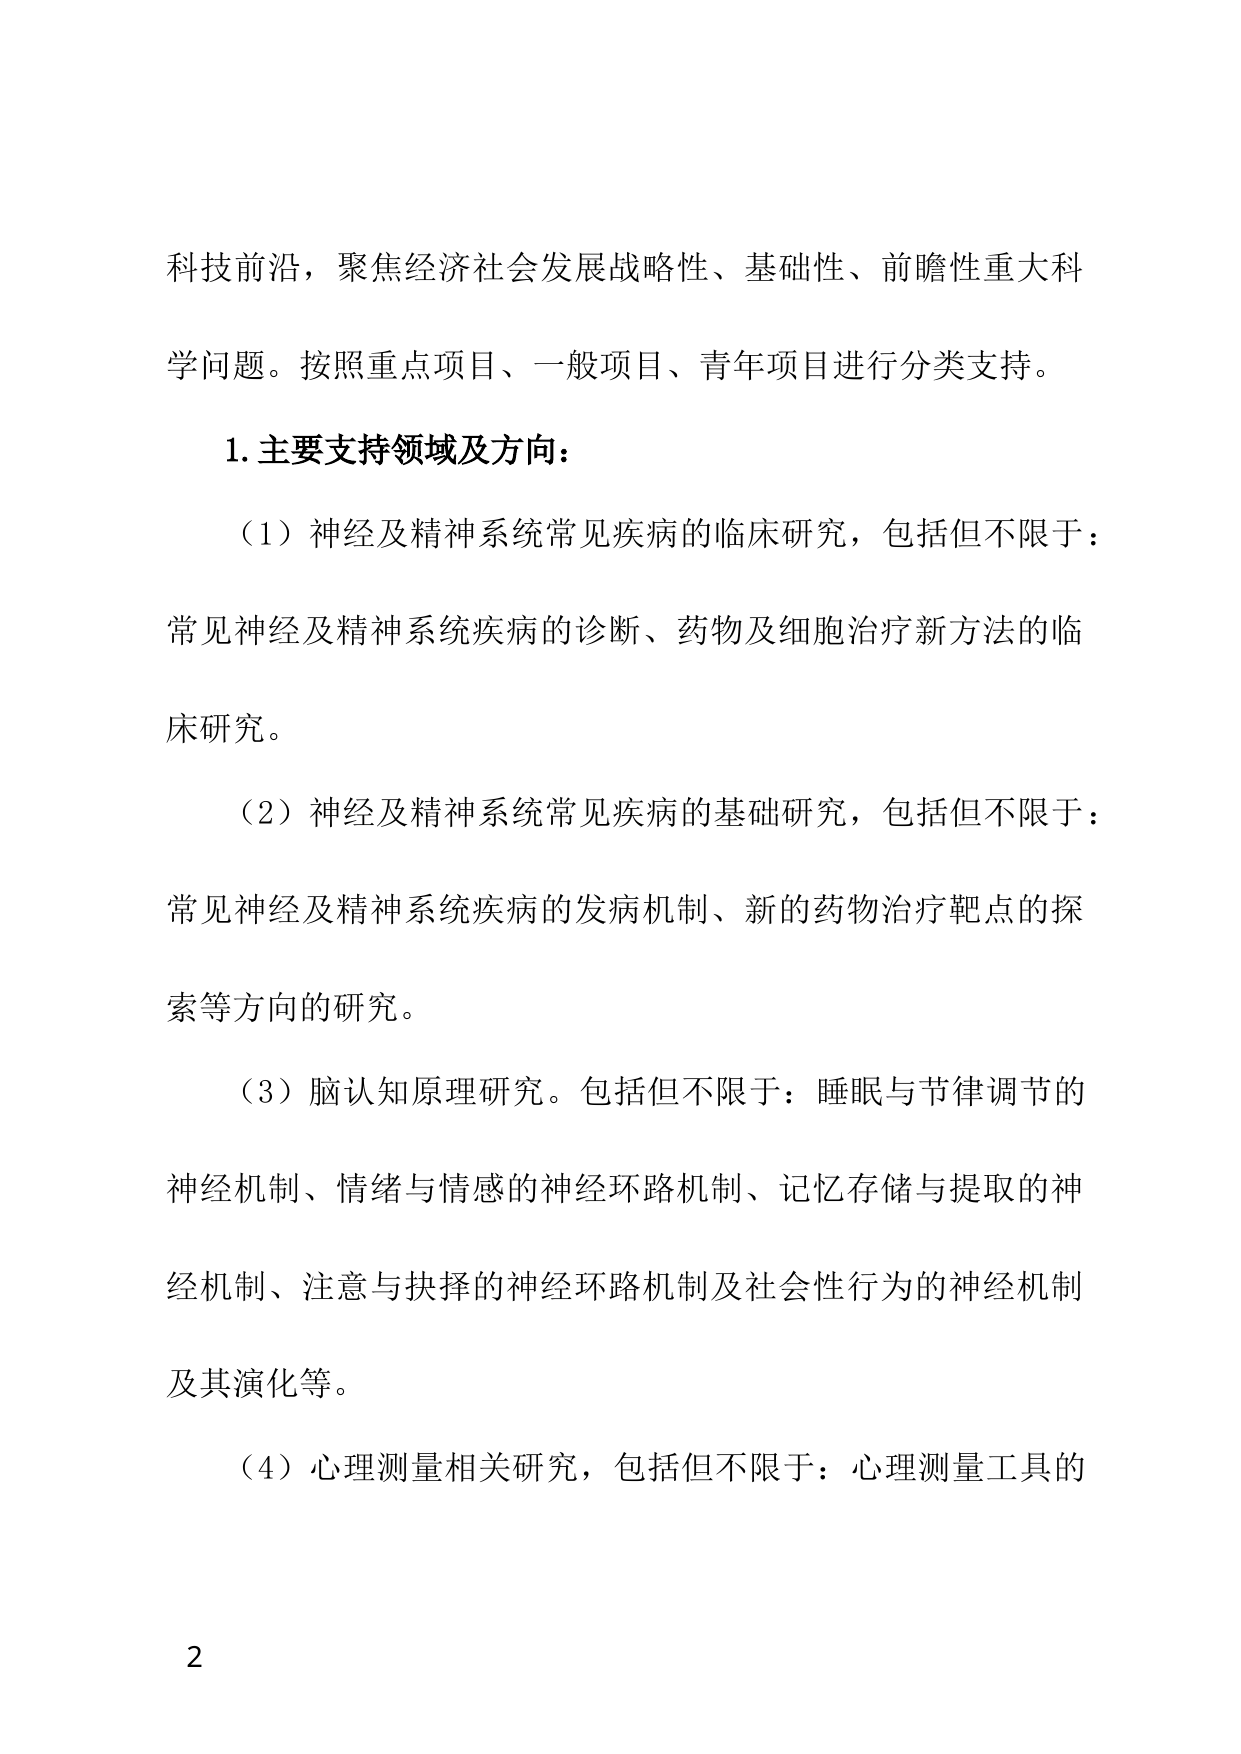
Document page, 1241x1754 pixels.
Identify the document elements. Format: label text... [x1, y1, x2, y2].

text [165, 233, 1087, 395]
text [165, 1433, 1087, 1498]
text 1.主要支持领域及方向： [165, 414, 1087, 479]
text （1）神经及精神系统常见疾病的临床研究，包括但不限于：常见神经及精神系统疾病的诊断、药物及细胞治疗新方法的临床研究。 [165, 498, 1087, 758]
text （2）神经及精神系统常见疾病的基础研究，包括但不限于：常见神经及精神系统疾病的发病机制、新的药物治疗靶点的探索等方向的研究。 [165, 777, 1087, 1037]
text （3）脑认知原理研究。包括但不限于：睡眠与节律调节的神经机制、情绪与情感的神经环路机制、记忆存储与提取的神经机制、注意与抉择的神经环路机制及社会性行为的神经机制及其演化等。 [165, 1056, 1087, 1414]
